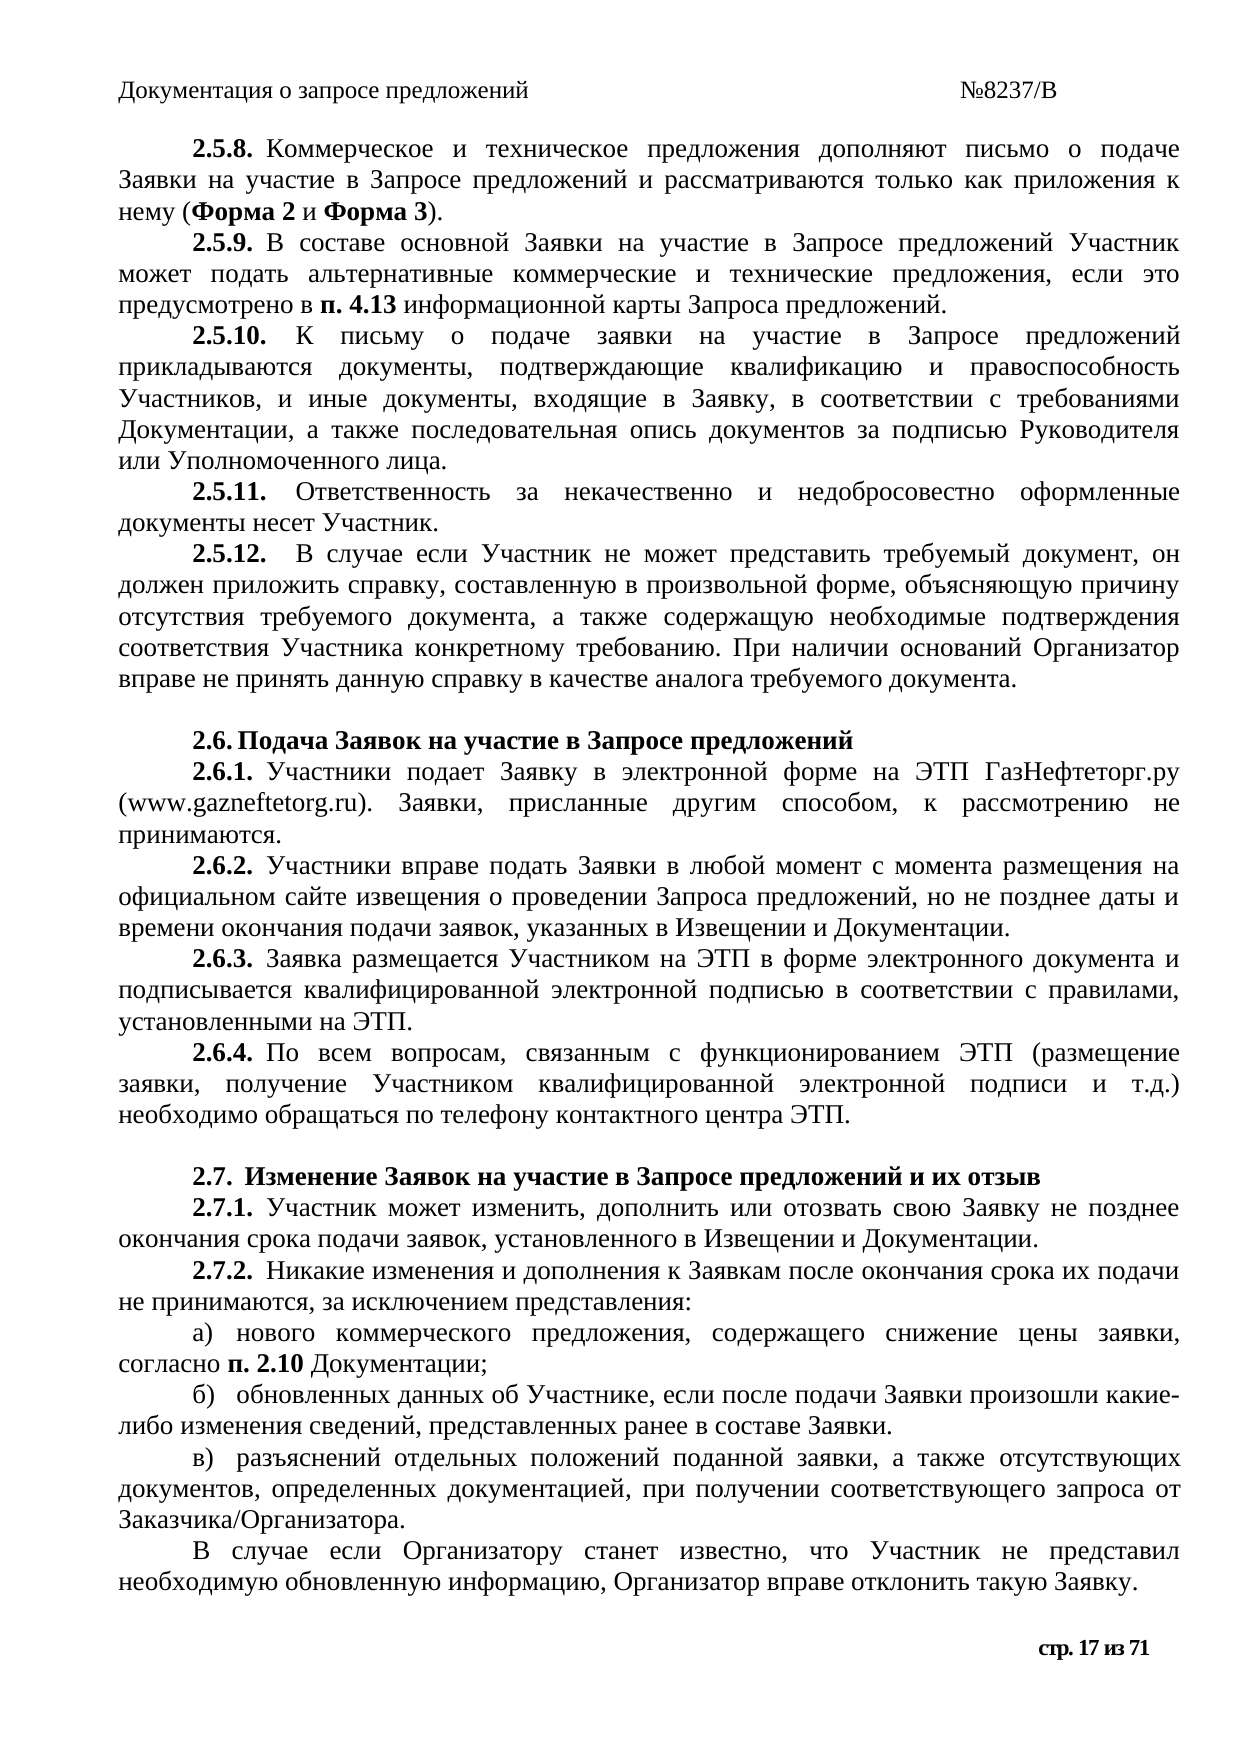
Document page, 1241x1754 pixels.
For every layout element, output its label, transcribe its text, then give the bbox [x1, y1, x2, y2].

list Участники подает Заявку в электронной форме на ЭТП ГазНефтеторг.ру (www.gazneftetorg.ru). Заявки, присланные другим способом, к рассмотрению не принимаются. [118, 755, 1181, 849]
list В составе основной Заявки на участие в Запросе предложений Участник может подать альтернативные коммерческие и технические предложения, если это предусмотрено в п. 4.13 информационной карты Запроса предложений. [118, 226, 1181, 319]
list По всем вопросам, связанным с функционированием ЭТП (размещение заявки, получение Участником квалифицированной электронной подписи и т.д.) необходимо обращаться по телефону контактного центра ЭТП. [118, 1036, 1181, 1129]
text В случае если Организатору станет известно, что Участник не представил необходимую обновленную информацию, Организатор вправе отклонить такую Заявку. [118, 1534, 1181, 1596]
list Никакие изменения и дополнения к Заявкам после окончания срока их подачи не принимаются, за исключением представления: [118, 1254, 1181, 1316]
list Участники вправе подать Заявки в любой момент с момента размещения на официальном сайте извещения о проведении Запроса предложений, но не позднее даты и времени окончания подачи заявок, указанных в Извещении и Документации. [118, 849, 1181, 942]
list В случае если Участник не может представить требуемый документ, он должен приложить справку, составленную в произвольной форме, объясняющую причину отсутствия требуемого документа, а также содержащую необходимые подтверждения соответствия Участника конкретному требованию. При наличии оснований Организатор вправе не принять данную справку в качестве аналога требуемого документа. [118, 537, 1181, 693]
list Участник может изменить, дополнить или отозвать свою Заявку не позднее окончания срока подачи заявок, установленного в Извещении и Документации. [118, 1191, 1181, 1254]
subtitle Изменение Заявок на участие в Запросе предложений и их отзыв [118, 1160, 1181, 1191]
list нового коммерческого предложения, содержащего снижение цены заявки, согласно п. 2.10 Документации; [118, 1316, 1181, 1378]
list Ответственность за некачественно и недобросовестно оформленные документы несет Участник. [118, 475, 1181, 537]
list Заявка размещается Участником на ЭТП в форме электронного документа и подписывается квалифицированной электронной подписью в соответствии с правилами, установленными на ЭТП. [118, 942, 1181, 1036]
list К письму о подаче заявки на участие в Запросе предложений прикладываются документы, подтверждающие квалификацию и правоспособность Участников, и иные документы, входящие в Заявку, в соответствии с требованиями Документации, а также последовательная опись документов за подписью Руководителя или Уполномоченного лица. [118, 319, 1181, 475]
subtitle Подача Заявок на участие в Запросе предложений [118, 724, 1181, 755]
list разъяснений отдельных положений поданной заявки, а также отсутствующих документов, определенных документацией, при получении соответствующего запроса от Заказчика/Организатора. [118, 1441, 1181, 1534]
list Коммерческое и техническое предложения дополняют письмо о подаче Заявки на участие в Запросе предложений и рассматриваются только как приложения к нему (Форма 2 и Форма 3). [118, 132, 1181, 226]
list обновленных данных об Участнике, если после подачи Заявки произошли какие-либо изменения сведений, представленных ранее в составе Заявки. [118, 1378, 1181, 1441]
